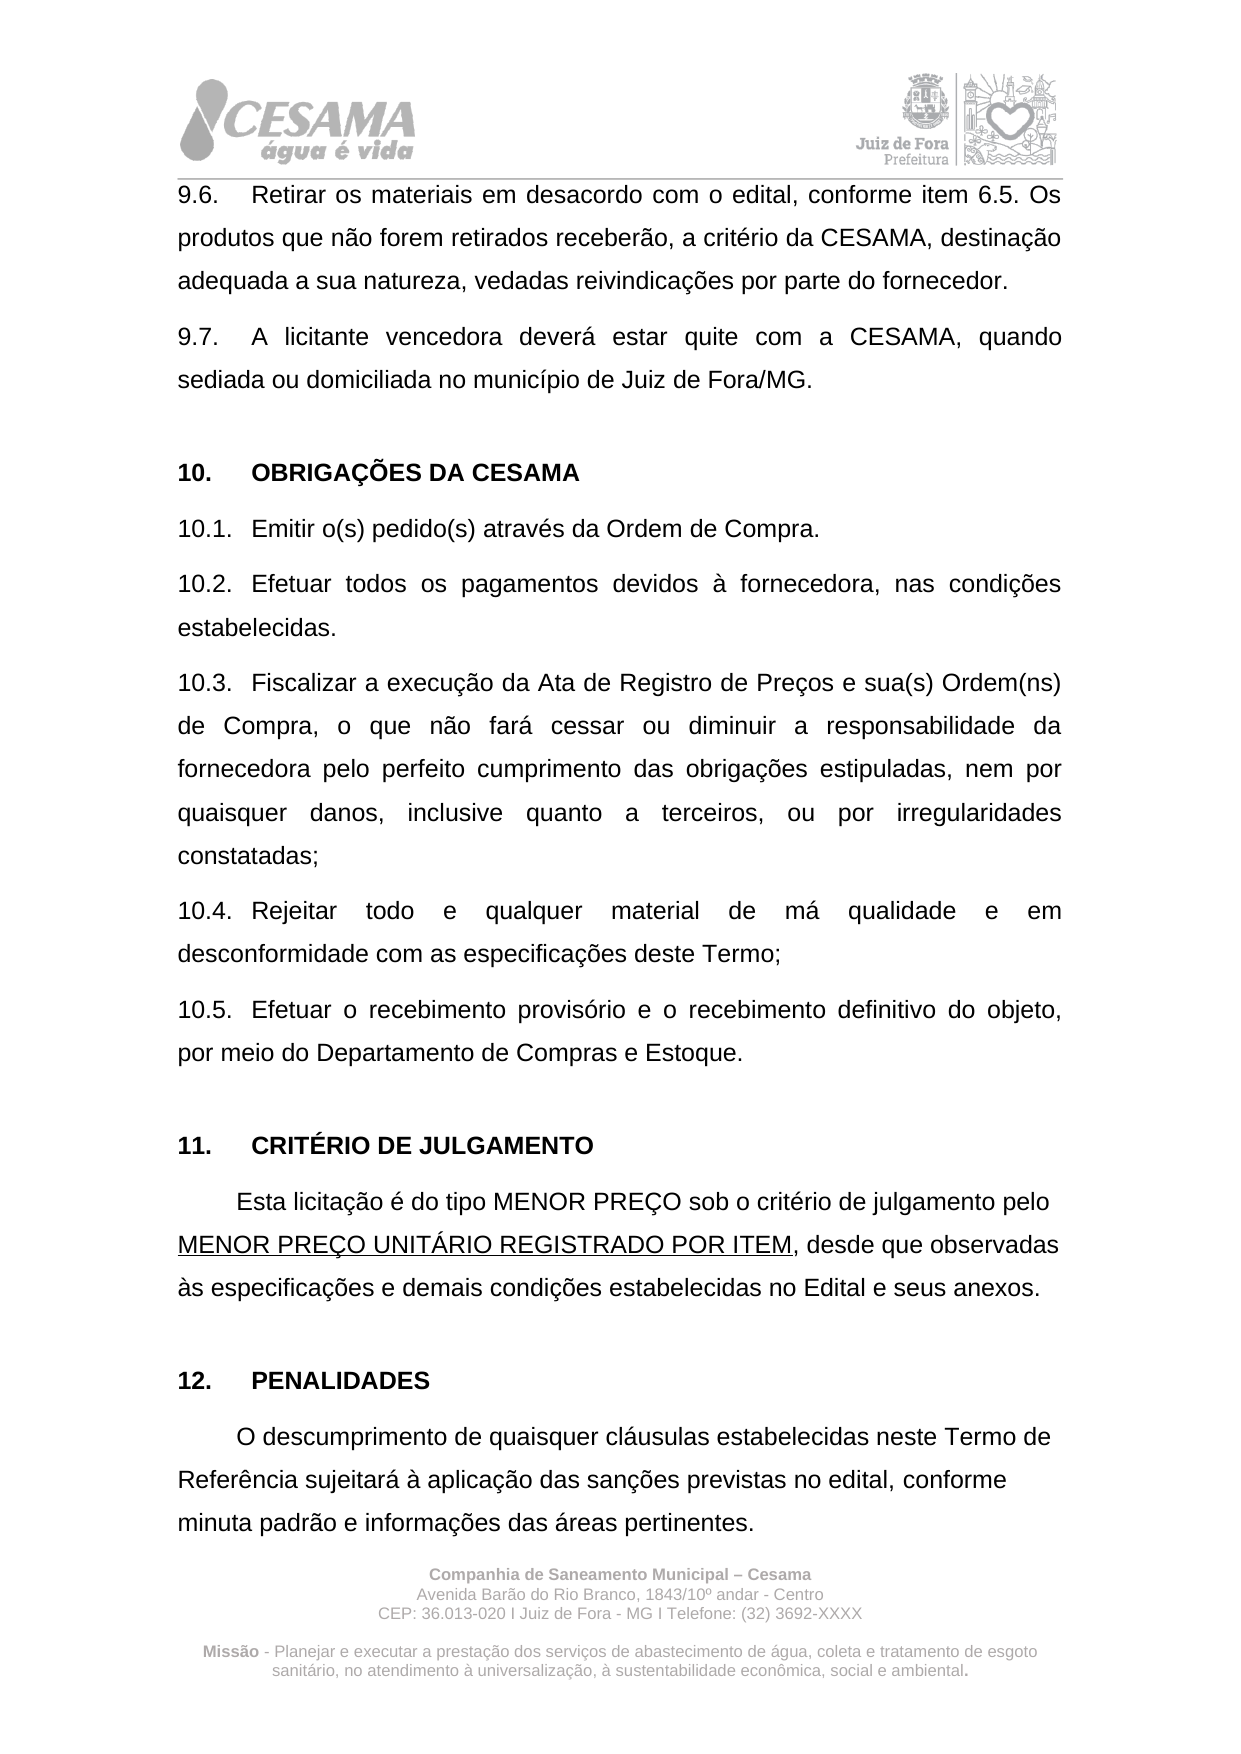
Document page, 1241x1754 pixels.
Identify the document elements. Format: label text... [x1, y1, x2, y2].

list OBRIGAÇÕES DA CESAMA [177, 458, 1063, 487]
list CRITÉRIO DE JULGAMENTO [177, 1131, 1063, 1160]
picture [177, 73, 1064, 180]
list A licitante vencedora deverá estar quite com a CESAMA, quando sediada ou domiciliada no município de Juiz de Fora/MG. [177, 322, 1063, 394]
text O descumprimento de quaisquer cláusulas estabelecidas neste Termo de Referência sujeitará à aplicação das sanções previstas no edital, conforme minuta padrão e informações das áreas pertinentes. [177, 1422, 1063, 1537]
list Rejeitar todo e qualquer material de má qualidade e em desconformidade com as especificações deste Termo; [177, 896, 1063, 968]
list Emitir o(s) pedido(s) através da Ordem de Compra. [177, 514, 1063, 542]
list Retirar os materiais em desacordo com o edital, conforme item 6.5. Os produtos que não forem retirados receberão, a critério da CESAMA, destinação adequada a sua natureza, vedadas reivindicações por parte do fornecedor. [177, 180, 1063, 295]
list Efetuar todos os pagamentos devidos à fornecedora, nas condições estabelecidas. [177, 569, 1063, 641]
list Fiscalizar a execução da Ata de Registro de Preços e sua(s) Ordem(ns) de Compra, o que não fará cessar ou diminuir a responsabilidade da fornecedora pelo perfeito cumprimento das obrigações estipuladas, nem por quaisquer danos, inclusive quanto a terceiros, ou por irregularidades constatadas; [177, 668, 1063, 869]
list PENALIDADES [177, 1366, 1063, 1395]
text Esta licitação é do tipo MENOR PREÇO sob o critério de julgamento pelo MENOR PREÇO UNITÁRIO REGISTRADO POR ITEM, desde que observadas às especificações e demais condições estabelecidas no Edital e seus anexos. [177, 1187, 1063, 1302]
list Efetuar o recebimento provisório e o recebimento definitivo do objeto, por meio do Departamento de Compras e Estoque. [177, 995, 1063, 1067]
